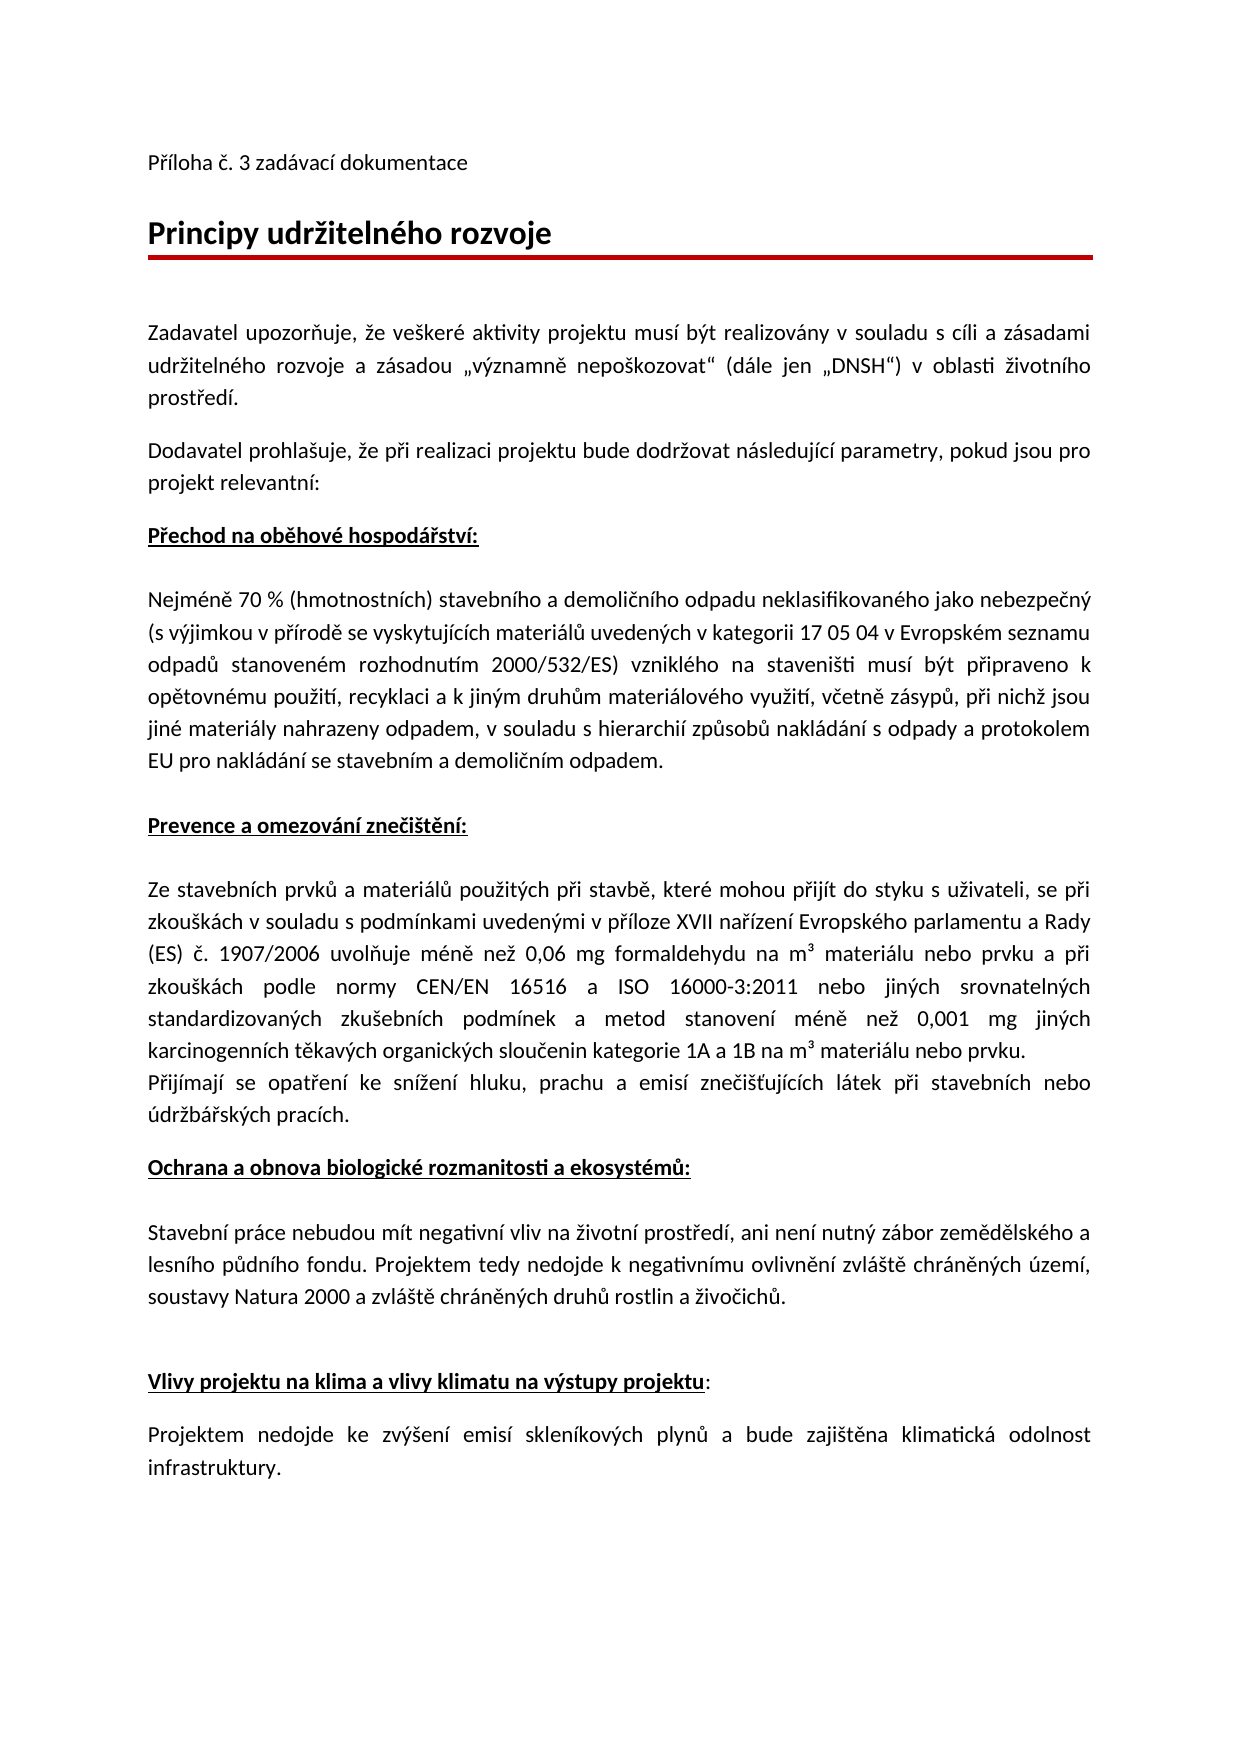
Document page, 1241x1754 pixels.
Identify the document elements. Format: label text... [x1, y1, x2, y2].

text Zadavatel upozorňuje, že veškeré aktivity projektu musí být realizovány v souladu s cíli a zásadami udržitelného rozvoje a zásadou „významně nepoškozovat“ (dále jen „DNSH“) v oblasti životního prostředí. [148, 318, 1093, 411]
text Příloha č. 3 zadávací dokumentace [148, 148, 1093, 176]
text Vlivy projektu na klima a vlivy klimatu na výstupy projektu: [148, 1367, 1093, 1396]
text Ze stavebních prvků a materiálů použitých při stavbě, které mohou přijít do styku s uživateli, se při zkouškách v souladu s podmínkami uvedenými v příloze XVII nařízení Evropského parlamentu a Rady (ES) č. 1907/2006 uvolňuje méně než 0,06 mg formaldehydu na m³ materiálu nebo prvku a při zkouškách podle normy CEN/EN 16516 a ISO 16000-3:2011 nebo jiných srovnatelných standardizovaných zkušebních podmínek a metod stanovení méně než 0,001 mg jiných karcinogenních těkavých organických sloučenin kategorie 1A a 1B na m³ materiálu nebo prvku. [148, 875, 1093, 1064]
text Přechod na oběhové hospodářství: [148, 521, 1093, 549]
text Ochrana a obnova biologické rozmanitosti a ekosystémů: [148, 1153, 1093, 1182]
text Nejméně 70 % (hmotnostních) stavebního a demoličního odpadu neklasifikovaného jako nebezpečný (s výjimkou v přírodě se vyskytujících materiálů uvedených v kategorii 17 05 04 v Evropském seznamu odpadů stanoveném rozhodnutím 2000/532/ES) vzniklého na staveništi musí být připraveno k opětovnému použití, recyklaci a k jiným druhům materiálového využití, včetně zásypů, při nichž jsou jiné materiály nahrazeny odpadem, v souladu s hierarchií způsobů nakládání s odpady a protokolem EU pro nakládání se stavebním a demoličním odpadem. [148, 586, 1093, 774]
text Stavební práce nebudou mít negativní vliv na životní prostředí, ani není nutný zábor zemědělského a lesního půdního fondu. Projektem tedy nedojde k negativnímu ovlivnění zvláště chráněných území, soustavy Natura 2000 a zvláště chráněných druhů rostlin a živočichů. [148, 1218, 1093, 1310]
text Dodavatel prohlašuje, že při realizaci projektu bude dodržovat následující parametry, pokud jsou pro projekt relevantní: [148, 436, 1093, 496]
text Principy udržitelného rozvoje [148, 212, 1093, 255]
text Přijímají se opatření ke snížení hluku, prachu a emisí znečišťujících látek při stavebních nebo údržbářských pracích. [148, 1068, 1093, 1128]
text Projektem nedojde ke zvýšení emisí skleníkových plynů a bude zajištěna klimatická odolnost infrastruktury. [148, 1421, 1093, 1481]
text Prevence a omezování znečištění: [148, 811, 1093, 839]
